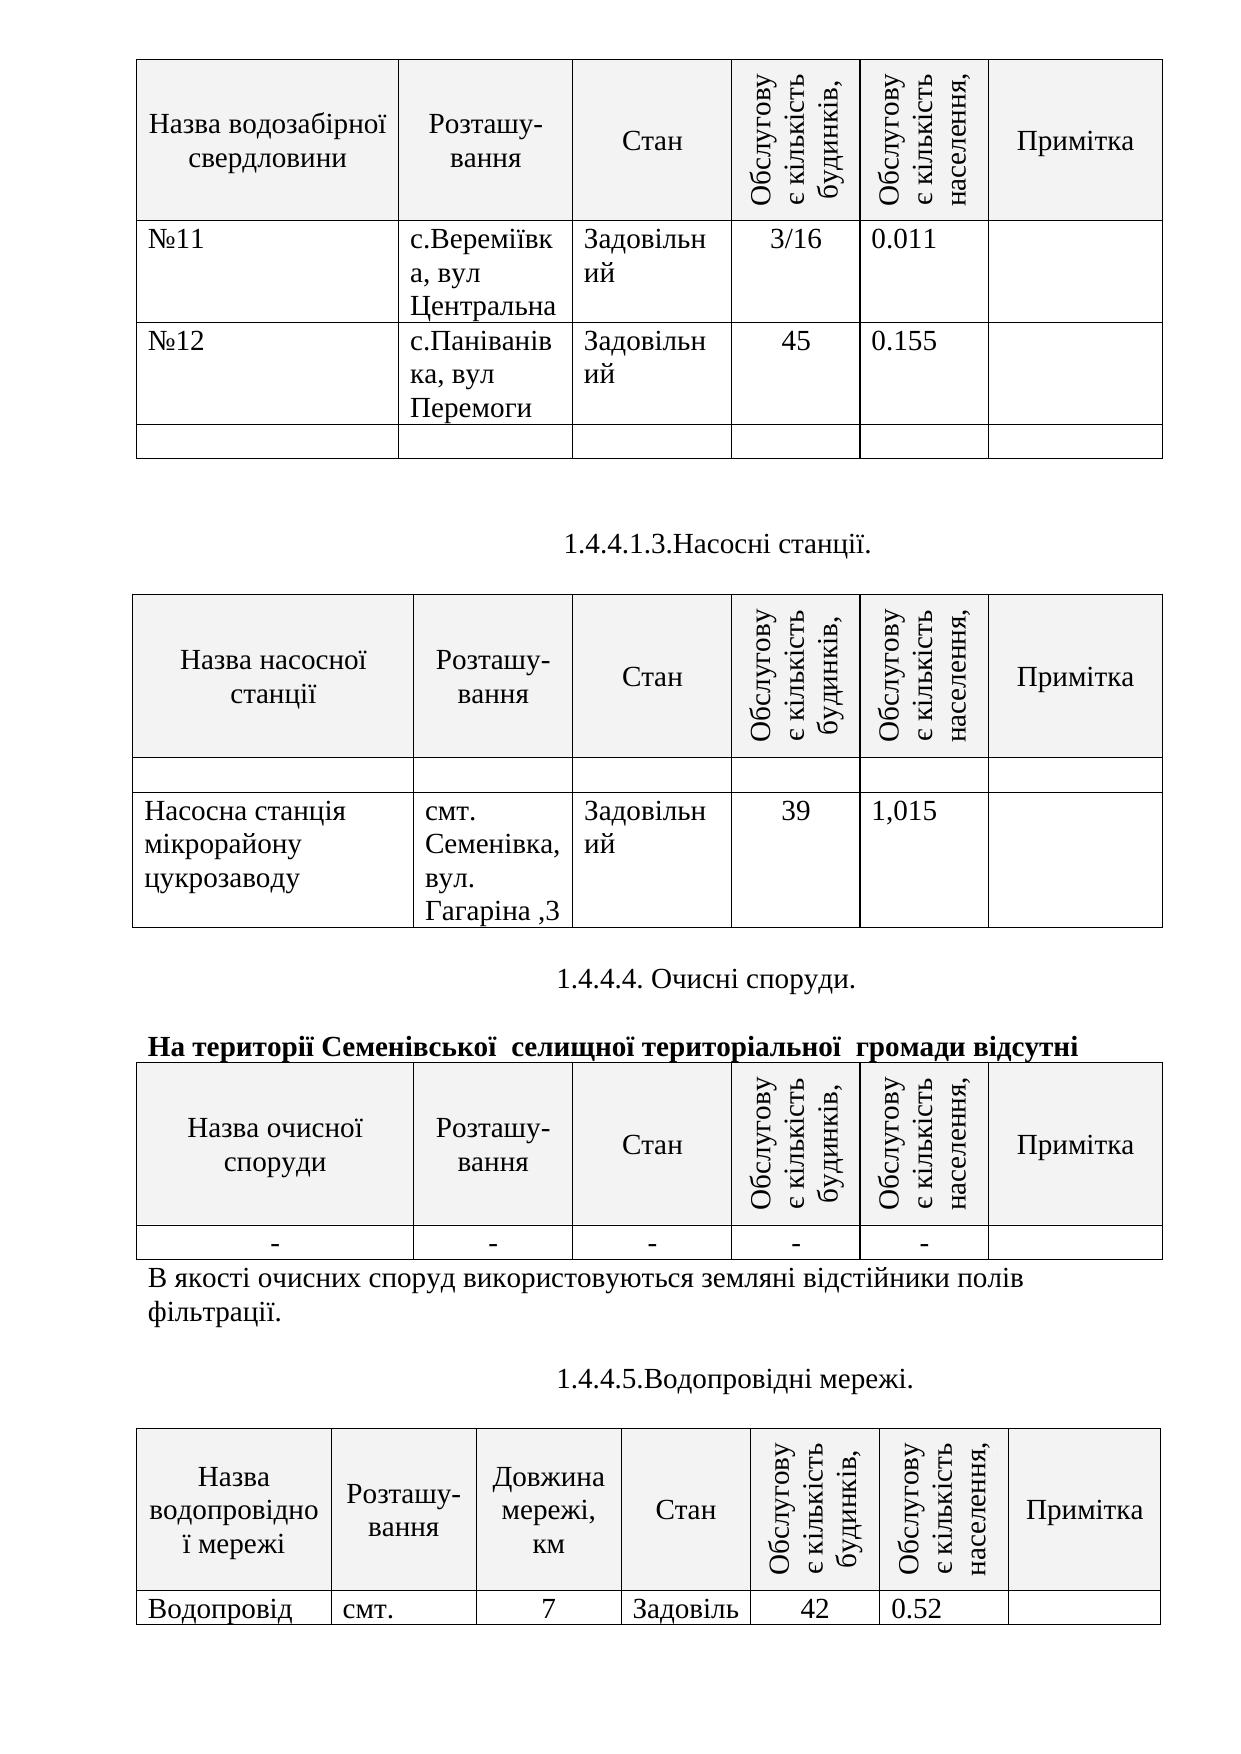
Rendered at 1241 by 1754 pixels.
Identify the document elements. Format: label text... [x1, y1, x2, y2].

table_header Розташу-вання [332, 1429, 476, 1590]
text 1.4.4.5.Водопровідні мережі. [148, 1361, 1152, 1394]
table_cell 0.155 [861, 323, 988, 424]
table_cell Насосна станція мікрорайону цукрозаводу [133, 793, 413, 927]
table_header Примітка [989, 1063, 1162, 1224]
table_header Обслуговує кількість будинків, шт. [732, 1063, 859, 1224]
table_cell с.Паніванівка, вул Перемоги [399, 323, 572, 424]
table_header Обслуговує кількість будинків, шт. [732, 60, 859, 220]
table_cell Задовільний [573, 323, 731, 424]
table_cell - [137, 1226, 413, 1259]
table_header Розташу-вання [414, 1063, 572, 1224]
table_cell [137, 425, 398, 458]
table_cell [414, 758, 572, 792]
table_cell - [414, 1226, 572, 1259]
table_cell Задовіль –ний [622, 1591, 750, 1624]
table_header Назва водозабірної свердловини [137, 60, 398, 220]
table_header Довжина мережі, км [477, 1429, 621, 1590]
table_header Стан [573, 595, 731, 757]
table_cell [861, 425, 988, 458]
table_cell 3/16 [732, 221, 859, 322]
table_header Назва водопровідної мережі [137, 1429, 331, 1590]
table_cell Задовільний [573, 793, 731, 927]
table_cell [989, 425, 1162, 458]
table_cell Задовільний [573, 221, 731, 322]
table_header Примітка [1009, 1429, 1160, 1590]
table_cell - [573, 1226, 731, 1259]
table_cell 7 [477, 1591, 621, 1624]
table_cell [989, 758, 1162, 792]
table_header Назва очисної споруди [137, 1063, 413, 1224]
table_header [880, 1429, 1008, 1590]
table_cell №11 [137, 221, 398, 322]
table_cell 39 [732, 793, 859, 927]
text На території Семенівської селищної територіальної громади відсутні [148, 1029, 1152, 1062]
table_cell смт. Семенівка [332, 1591, 476, 1624]
text В якості очисних споруд використовуються земляні відстійники полів фільтрації. [148, 1260, 1152, 1327]
table_cell [989, 323, 1162, 424]
table_cell [989, 221, 1162, 322]
table_header Розташу-вання [414, 595, 572, 757]
table_header Назва насосної станції [133, 595, 413, 757]
table_cell 1,015 [861, 793, 988, 927]
table_cell [133, 758, 413, 792]
table_cell №12 [137, 323, 398, 424]
table_cell 42 [751, 1591, 879, 1624]
table_header Розташу-вання [399, 60, 572, 220]
table_header Обслуговує кількість будинків, шт. [732, 595, 859, 757]
table_cell [989, 793, 1162, 927]
table_cell 0.011 [861, 221, 988, 322]
table_cell [989, 1226, 1162, 1259]
table_cell 45 [732, 323, 859, 424]
table_header Обслуговує кількість населення, тис. Осіб [861, 595, 988, 757]
table_cell 0.52 [880, 1591, 1008, 1624]
table_header Примітка [989, 595, 1162, 757]
table_cell - [732, 1226, 859, 1259]
table_header Обслуговує кількість будинків, шт. [751, 1429, 879, 1590]
table_cell с.Вереміївка, вул Центральна [399, 221, 572, 322]
table_header Стан [573, 1063, 731, 1224]
table_cell [861, 758, 988, 792]
table_header Обслуговує кількість населення, тис. Осіб [861, 1063, 988, 1224]
table_header Стан [573, 60, 731, 220]
table_cell [573, 425, 731, 458]
table_cell [732, 758, 859, 792]
table_header Стан [622, 1429, 750, 1590]
table_cell Водопровід смт. Семенівка [137, 1591, 331, 1624]
table_cell смт. Семенівка, вул. Гагаріна ,3 [414, 793, 572, 927]
table_cell - [861, 1226, 988, 1259]
table_cell [732, 425, 859, 458]
text 1.4.4.1.3.Насосні станції. [148, 526, 1152, 560]
table_header Примітка [989, 60, 1162, 220]
table_cell [573, 758, 731, 792]
text 1.4.4.4. Очисні споруди. [148, 962, 1152, 995]
table_header Обслуговує кількість населення, тис. Осіб [861, 60, 988, 220]
table_cell [399, 425, 572, 458]
table_cell [1009, 1591, 1160, 1624]
